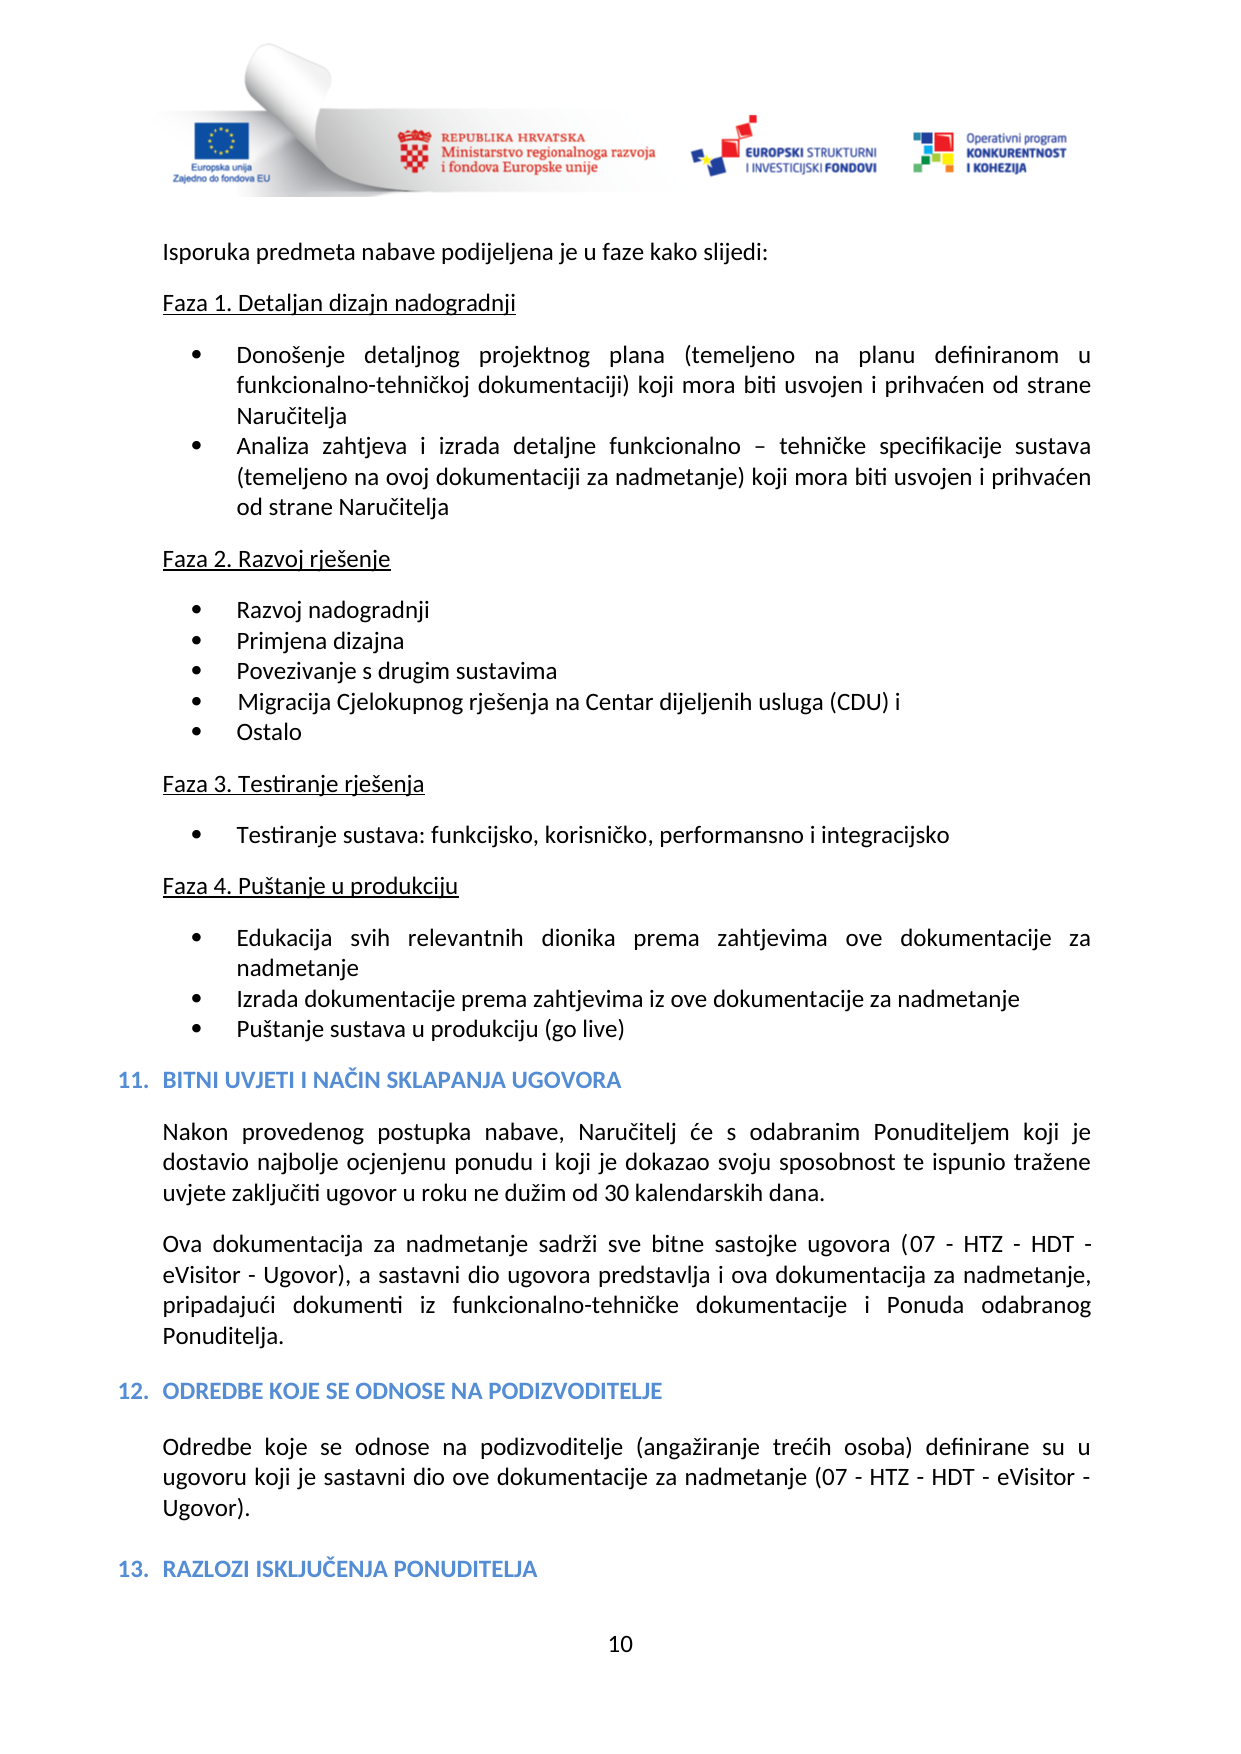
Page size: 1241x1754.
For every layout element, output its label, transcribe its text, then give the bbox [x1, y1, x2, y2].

list Puštanje sustava u produkciju (go live) [192, 1013, 1092, 1044]
list Ostalo [192, 716, 1092, 747]
text Faza 1. Detaljan dizajn nadogradnji [162, 288, 1092, 318]
list Primjena dizajna [192, 625, 1092, 655]
text Faza 2. Razvoj rješenje [162, 543, 1092, 573]
text Odredbe koje se odnose na podizvoditelje (angažiranje trećih osoba) definirane su u ugovoru koji je sastavni dio ove dokumentacije za nadmetanje (07 - HTZ - HDT - eVisitor - Ugovor). [162, 1431, 1092, 1523]
subtitle ODREDBE KOJE SE ODNOSE NA PODIZVODITELJE [117, 1376, 1092, 1406]
list Donošenje detaljnog projektnog plana (temeljeno na planu definiranom u funkcionalno-tehničkoj dokumentaciji) koji mora biti usvojen i prihvaćen od strane Naručitelja [192, 339, 1092, 431]
text Faza 4. Puštanje u produkciju [162, 870, 1092, 901]
text Nakon provedenog postupka nabave, Naručitelj će s odabranim Ponuditeljem koji je dostavio najbolje ocjenjenu ponudu i koji je dokazao svoju sposobnost te ispunio tražene uvjete zaključiti ugovor u roku ne dužim od 30 kalendarskih dana. [162, 1116, 1092, 1208]
list Migracija Cjelokupnog rješenja na Centar dijeljenih usluga (CDU) i [192, 686, 1092, 716]
list Testiranje sustava: funkcijsko, korisničko, performansno i integracijsko [192, 819, 1092, 849]
subtitle BITNI UVJETI I NAČIN SKLAPANJA UGOVORA [117, 1065, 1092, 1095]
list Analiza zahtjeva i izrada detaljne funkcionalno – tehničke specifikacije sustava (temeljeno na ovoj dokumentaciji za nadmetanje) koji mora biti usvojen i prihvaćen od strane Naručitelja [192, 431, 1092, 522]
text Faza 3. Testiranje rješenja [162, 768, 1092, 798]
list Povezivanje s drugim sustavima [192, 655, 1092, 686]
text Isporuka predmeta nabave podijeljena je u faze kako slijedi: [162, 236, 1092, 267]
list Izrada dokumentacije prema zahtjevima iz ove dokumentacije za nadmetanje [192, 983, 1092, 1013]
subtitle RAZLOZI ISKLJUČENJA PONUDITELJA [117, 1553, 1092, 1584]
list Razvoj nadogradnji [192, 594, 1092, 625]
list Edukacija svih relevantnih dionika prema zahtjevima ove dokumentacije za nadmetanje [192, 922, 1092, 983]
picture [148, 30, 1088, 196]
text Ova dokumentacija za nadmetanje sadrži sve bitne sastojke ugovora (07 - HTZ - HDT - eVisitor - Ugovor), a sastavni dio ugovora predstavlja i ova dokumentacija za nadmetanje, pripadajući dokumenti iz funkcionalno-tehničke dokumentacije i Ponuda odabranog Ponuditelja. [162, 1228, 1092, 1351]
